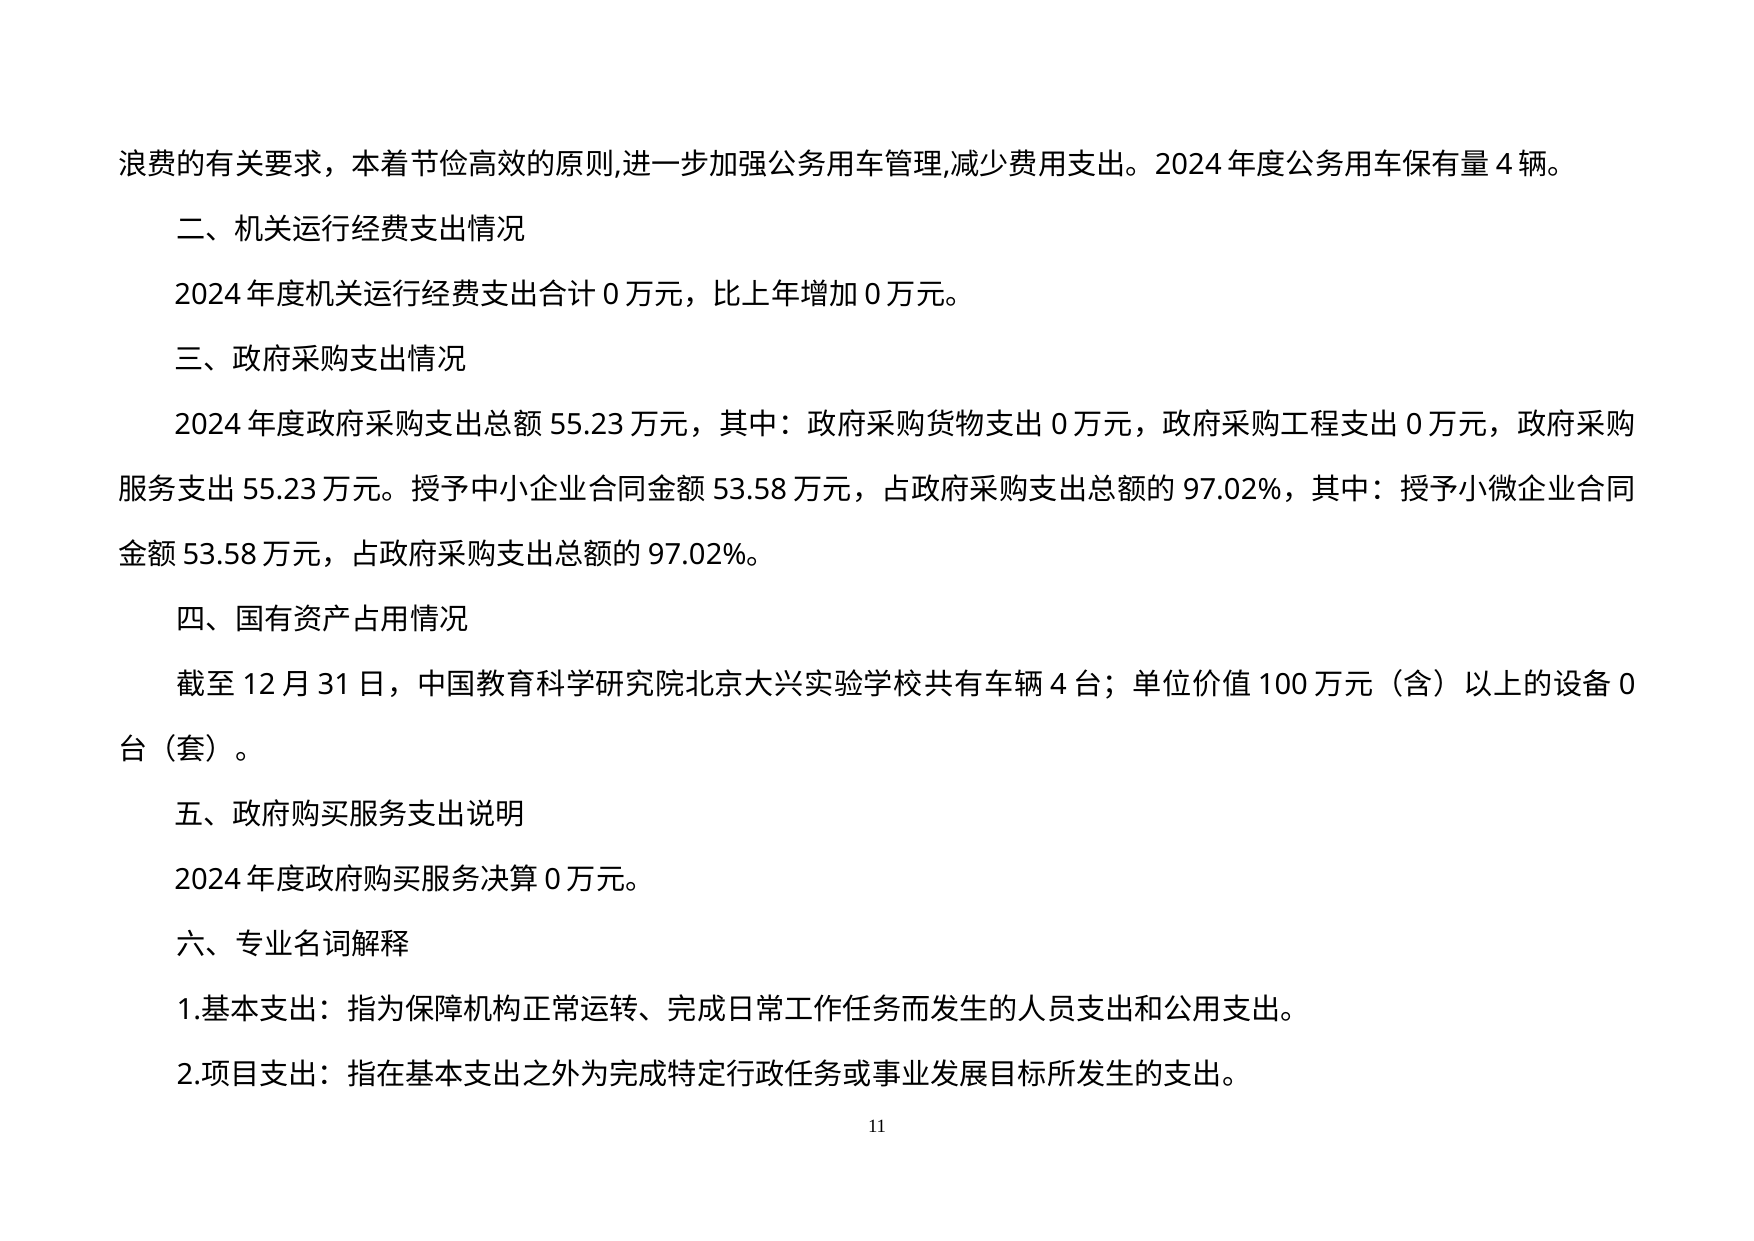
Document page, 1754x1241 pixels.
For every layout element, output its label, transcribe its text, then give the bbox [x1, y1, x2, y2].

text 四、国有资产占用情况 [118, 584, 1636, 649]
text 三、政府采购支出情况 [174, 324, 1636, 389]
text 六、专业名词解释 [118, 909, 1636, 974]
text 2024年度机关运行经费支出合计0万元，比上年增加0万元。 [118, 259, 1636, 324]
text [118, 129, 1636, 194]
text 五、政府购买服务支出说明 [118, 779, 1636, 844]
text 1.基本支出：指为保障机构正常运转、完成日常工作任务而发生的人员支出和公用支出。 [118, 974, 1636, 1039]
text 2024年度政府购买服务决算0万元。 [118, 844, 1636, 909]
text 2024年度政府采购支出总额55.23万元，其中：政府采购货物支出0万元，政府采购工程支出0万元，政府采购服务支出55.23万元。授予中小企业合同金额53.58万元，占政府采购支出总额的97.02%，其中：授予小微企业合同金额53.58万元，占政府采购支出总额的97.02%。 [118, 389, 1636, 584]
text 截至12月31日，中国教育科学研究院北京大兴实验学校共有车辆4台；单位价值100万元（含）以上的设备0台（套）。 [118, 649, 1636, 779]
text 2.项目支出：指在基本支出之外为完成特定行政任务或事业发展目标所发生的支出。 [118, 1039, 1636, 1104]
text 二、机关运行经费支出情况 [118, 194, 1636, 259]
